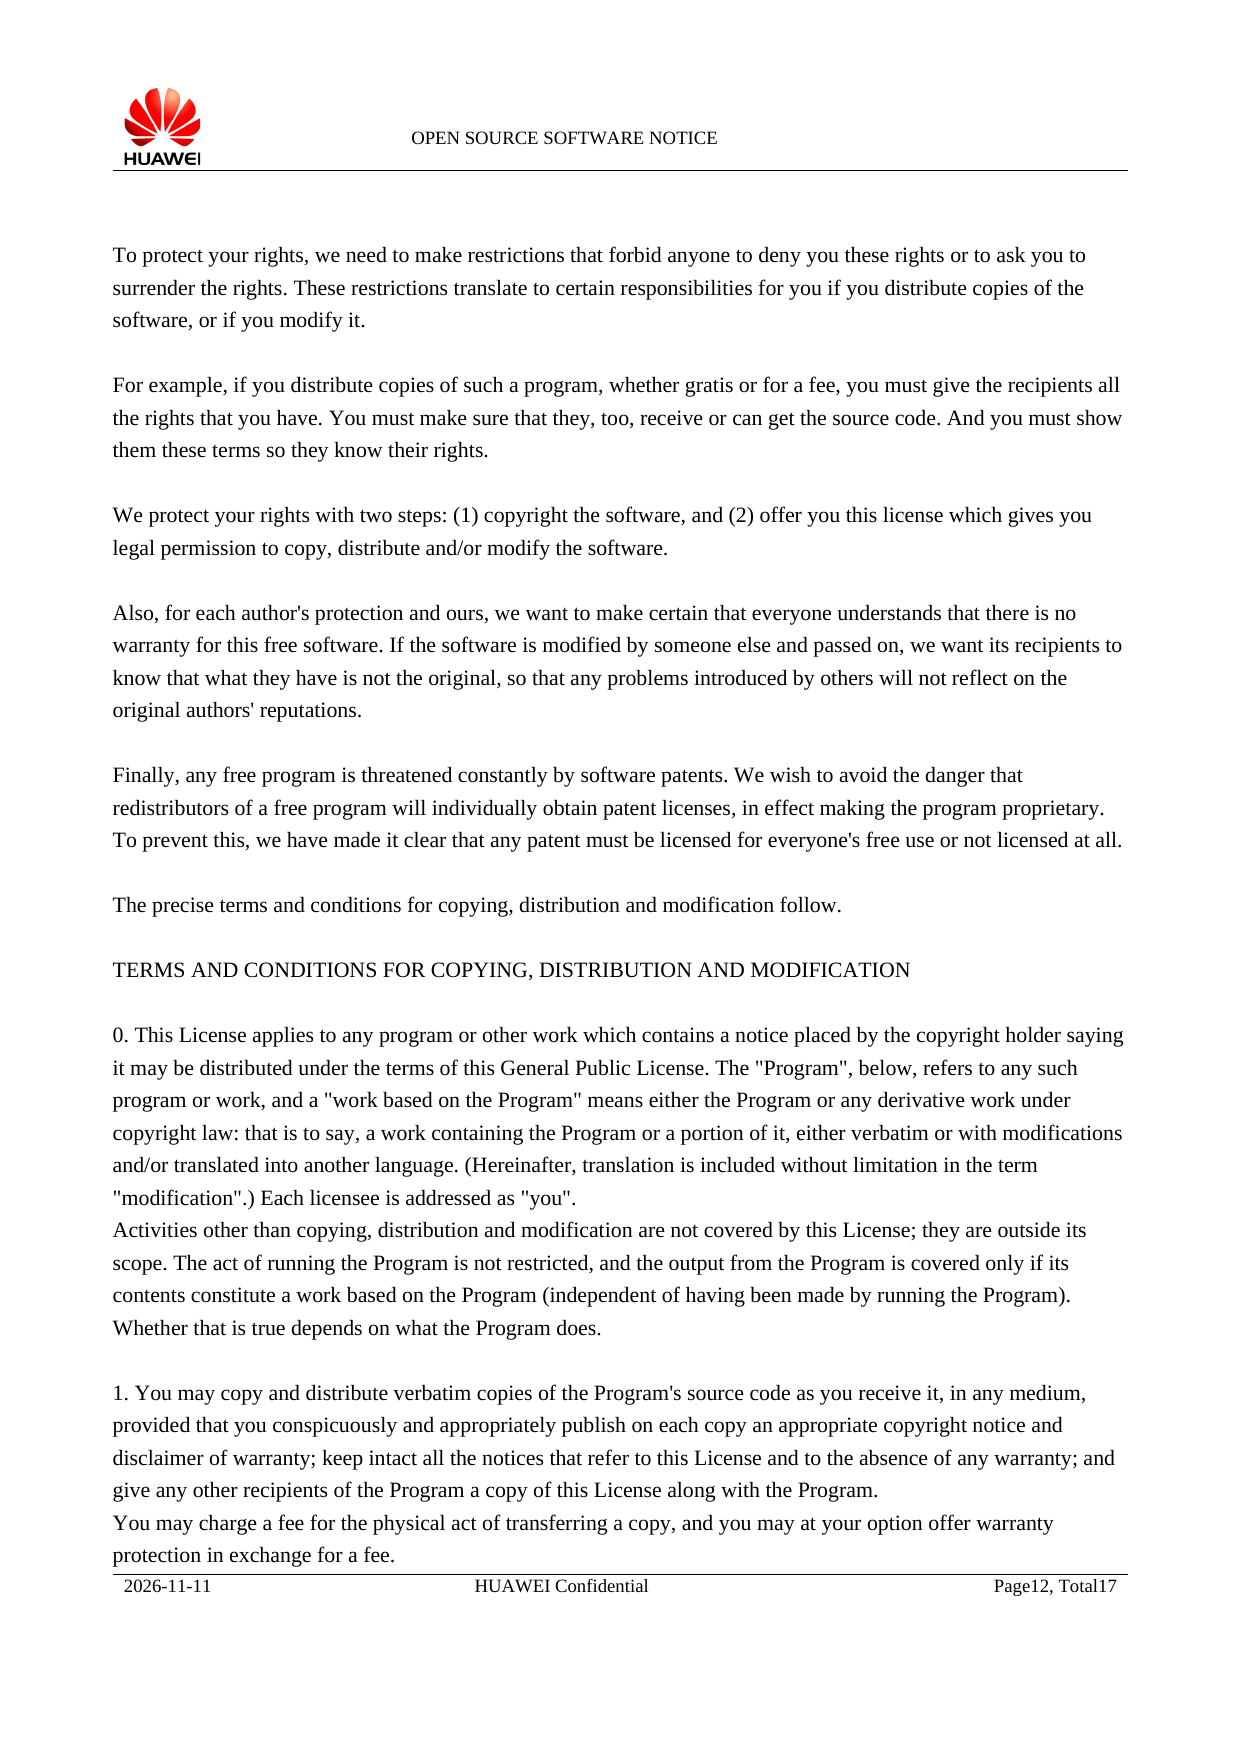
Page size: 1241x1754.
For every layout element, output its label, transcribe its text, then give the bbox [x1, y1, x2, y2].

picture [124, 88, 201, 165]
